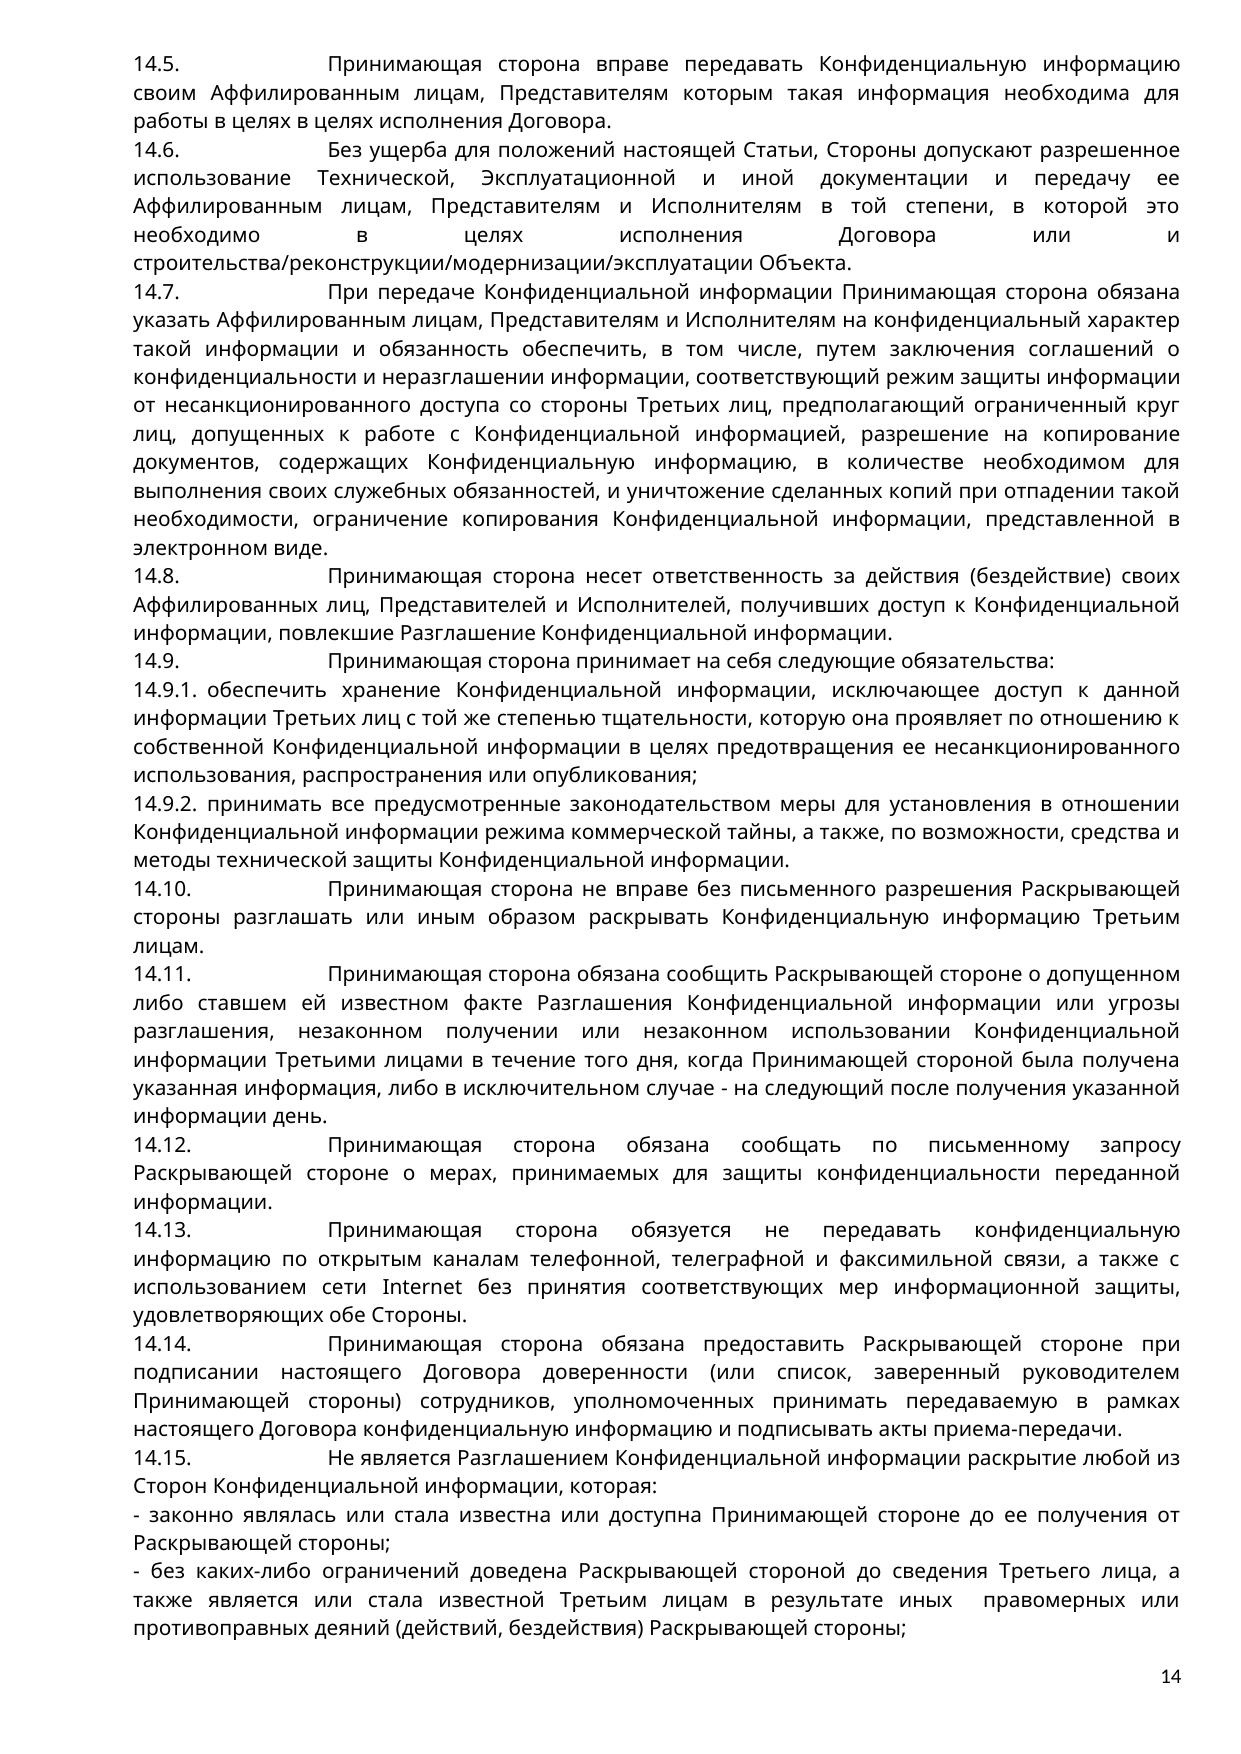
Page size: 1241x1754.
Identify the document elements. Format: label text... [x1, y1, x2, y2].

list Принимающая сторона вправе передавать Конфиденциальную информацию своим Аффилированным лицам, Представителям которым такая информация необходима для работы в целях в целях исполнения Договора. [133, 49, 1181, 135]
list При передаче Конфиденциальной информации Принимающая сторона обязана указать Аффилированным лицам, Представителям и Исполнителям на конфиденциальный характер такой информации и обязанность обеспечить, в том числе, путем заключения соглашений о конфиденциальности и неразглашении информации, соответствующий режим защиты информации от несанкционированного доступа со стороны Третьих лиц, предполагающий ограниченный круг лиц, допущенных к работе с Конфиденциальной информацией, разрешение на копирование документов, содержащих Конфиденциальную информацию, в количестве необходимом для выполнения своих служебных обязанностей, и уничтожение сделанных копий при отпадении такой необходимости, ограничение копирования Конфиденциальной информации, представленной в электронном виде. [133, 277, 1181, 561]
list Без ущерба для положений настоящей Статьи, Стороны допускают разрешенное использование Технической, Эксплуатационной и иной документации и передачу ее Аффилированным лицам, Представителям и Исполнителям в той степени, в которой это необходимо в целях исполнения Договора или и строительства/реконструкции/модернизации/эксплуатации Объекта. [133, 135, 1181, 277]
list Не является Разглашением Конфиденциальной информации раскрытие любой из Сторон Конфиденциальной информации, которая: [133, 1443, 1181, 1500]
text - законно являлась или стала известна или доступна Принимающей стороне до ее получения от Раскрывающей стороны; [133, 1500, 1181, 1557]
list Принимающая сторона обязана сообщать по письменному запросу Раскрывающей стороне о мерах, принимаемых для защиты конфиденциальности переданной информации. [133, 1130, 1181, 1215]
list Принимающая сторона обязана предоставить Раскрывающей стороне при подписании настоящего Договора доверенности (или список, заверенный руководителем Принимающей стороны) сотрудников, уполномоченных принимать передаваемую в рамках настоящего Договора конфиденциальную информацию и подписывать акты приема-передачи. [133, 1329, 1181, 1443]
text - без каких-либо ограничений доведена Раскрывающей стороной до сведения Третьего лица, а также является или стала известной Третьим лицам в результате иных правомерных или противоправных деяний (действий, бездействия) Раскрывающей стороны; [133, 1557, 1181, 1642]
list Принимающая сторона не вправе без письменного разрешения Раскрывающей стороны разглашать или иным образом раскрывать Конфиденциальную информацию Третьим лицам. [133, 874, 1181, 959]
list Принимающая сторона несет ответственность за действия (бездействие) своих Аффилированных лиц, Представителей и Исполнителей, получивших доступ к Конфиденциальной информации, повлекшие Разглашение Конфиденциальной информации. [133, 561, 1181, 647]
list Принимающая сторона принимает на себя следующие обязательства: [133, 647, 1181, 675]
list Принимающая сторона обязана сообщить Раскрывающей стороне о допущенном либо ставшем ей известном факте Разглашения Конфиденциальной информации или угрозы разглашения, незаконном получении или незаконном использовании Конфиденциальной информации Третьими лицами в течение того дня, когда Принимающей стороной была получена указанная информация, либо в исключительном случае - на следующий после получения указанной информации день. [133, 959, 1181, 1130]
list принимать все предусмотренные законодательством меры для установления в отношении Конфиденциальной информации режима коммерческой тайны, а также, по возможности, средства и методы технической защиты Конфиденциальной информации. [133, 789, 1181, 874]
list Принимающая сторона обязуется не передавать конфиденциальную информацию по открытым каналам телефонной, телеграфной и факсимильной связи, а также с использованием сети Internet без принятия соответствующих мер информационной защиты, удовлетворяющих обе Стороны. [133, 1215, 1181, 1329]
list обеспечить хранение Конфиденциальной информации, исключающее доступ к данной информации Третьих лиц с той же степенью тщательности, которую она проявляет по отношению к собственной Конфиденциальной информации в целях предотвращения ее несанкционированного использования, распространения или опубликования; [133, 675, 1181, 789]
